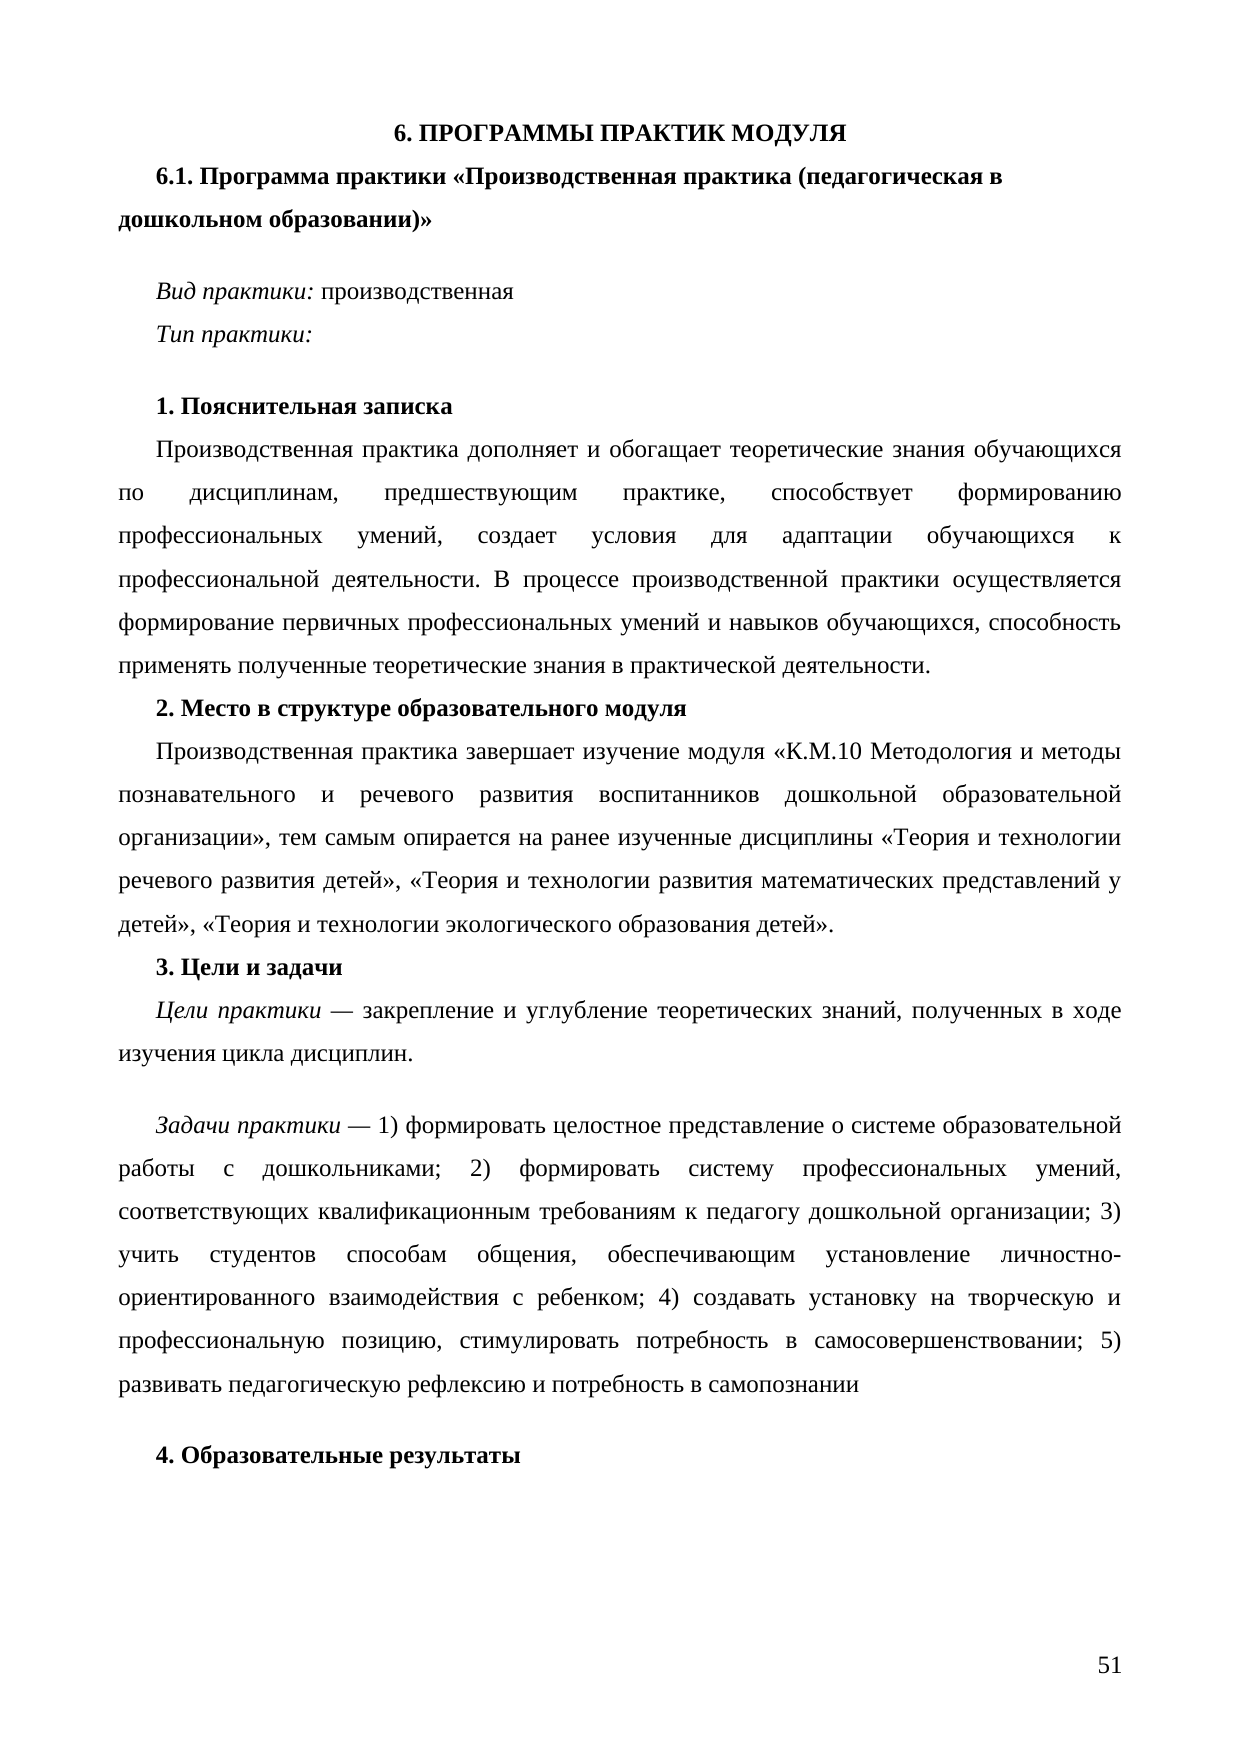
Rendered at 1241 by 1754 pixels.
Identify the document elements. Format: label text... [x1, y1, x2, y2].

text Задачи практики — 1) формировать целостное представление о системе образовательной работы с дошкольниками; 2) формировать систему профессиональных умений, соответствующих квалификационным требованиям к педагогу дошкольной организации; 3) учить студентов способам общения, обеспечивающим установление личностно-ориентированного взаимодействия с ребенком; 4) создавать установку на творческую и профессиональную позицию, стимулировать потребность в самосовершенствовании; 5) развивать педагогическую рефлексию и потребность в самопознании [118, 1110, 1122, 1397]
text Вид практики: производственная [118, 276, 1122, 305]
text Цели практики — закрепление и углубление теоретических знаний, полученных в ходе изучения цикла дисциплин. [118, 995, 1122, 1067]
subtitle 1. Пояснительная записка [118, 391, 1122, 420]
subtitle 6.1. Программа практики «Производственная практика (педагогическая в дошкольном образовании)» [118, 161, 1122, 233]
subtitle 2. Место в структуре образовательного модуля [118, 693, 1122, 722]
subtitle 4. Образовательные результаты [118, 1441, 1122, 1469]
subtitle 3. Цели и задачи [118, 952, 1122, 981]
text Производственная практика завершает изучение модуля «К.М.10 Методология и методы познавательного и речевого развития воспитанников дошкольной образовательной организации», тем самым опирается на ранее изученные дисциплины «Теория и технологии речевого развития детей», «Теория и технологии развития математических представлений у детей», «Теория и технологии экологического образования детей». [118, 736, 1122, 937]
text Тип практики: [118, 319, 1122, 348]
subtitle 6. ПРОГРАММЫ ПРАКТИК МОДУЛЯ [118, 118, 1122, 147]
text Производственная практика дополняет и обогащает теоретические знания обучающихся по дисциплинам, предшествующим практике, способствует формированию профессиональных умений, создает условия для адаптации обучающихся к профессиональной деятельности. В процессе производственной практики осуществляется формирование первичных профессиональных умений и навыков обучающихся, способность применять полученные теоретические знания в практической деятельности. [118, 434, 1122, 679]
